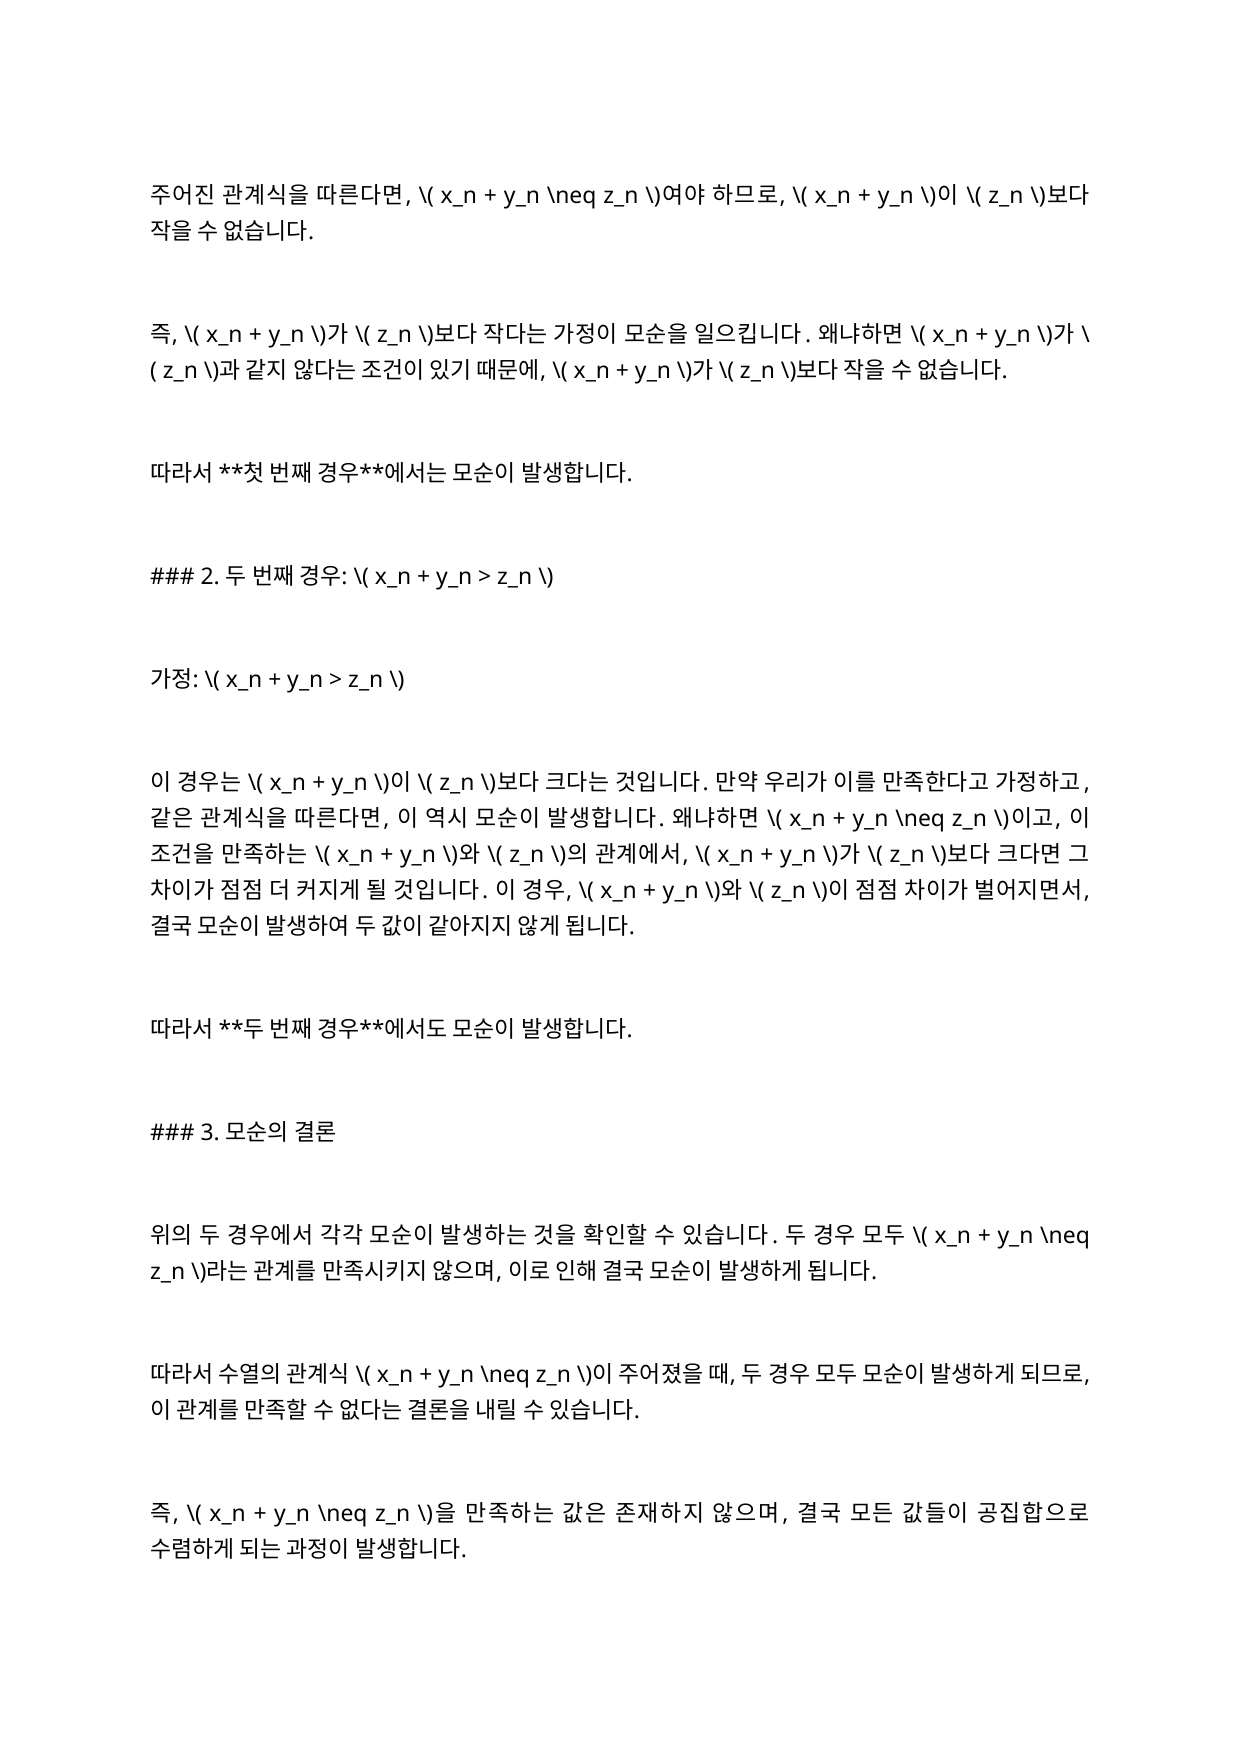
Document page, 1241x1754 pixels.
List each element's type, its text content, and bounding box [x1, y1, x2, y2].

text 따라서 수열의 관계식 \( x_n + y_n \neq z_n \)이 주어졌을 때, 두 경우 모두 모순이 발생하게 되므로, 이 관계를 만족할 수 없다는 결론을 내릴 수 있습니다. [150, 1356, 1090, 1425]
text 가정: \( x_n + y_n > z_n \) [150, 661, 1090, 694]
text ### 3. 모순의 결론 [150, 1114, 1090, 1147]
text 따라서 **첫 번째 경우**에서는 모순이 발생합니다. [150, 455, 1090, 488]
text ### 2. 두 번째 경우: \( x_n + y_n > z_n \) [150, 558, 1090, 591]
text 따라서 **두 번째 경우**에서도 모순이 발생합니다. [150, 1011, 1090, 1044]
text 이 경우는 \( x_n + y_n \)이 \( z_n \)보다 크다는 것입니다. 만약 우리가 이를 만족한다고 가정하고, 같은 관계식을 따른다면, 이 역시 모순이 발생합니다. 왜냐하면 \( x_n + y_n \neq z_n \)이고, 이 조건을 만족하는 \( x_n + y_n \)와 \( z_n \)의 관계에서, \( x_n + y_n \)가 \( z_n \)보다 크다면 그 차이가 점점 더 커지게 될 것입니다. 이 경우, \( x_n + y_n \)와 \( z_n \)이 점점 차이가 벌어지면서, 결국 모순이 발생하여 두 값이 같아지지 않게 됩니다. [150, 764, 1090, 941]
text 즉, \( x_n + y_n \)가 \( z_n \)보다 작다는 가정이 모순을 일으킵니다. 왜냐하면 \( x_n + y_n \)가 \( z_n \)과 같지 않다는 조건이 있기 때문에, \( x_n + y_n \)가 \( z_n \)보다 작을 수 없습니다. [150, 316, 1090, 385]
text 즉, \( x_n + y_n \neq z_n \)을 만족하는 값은 존재하지 않으며, 결국 모든 값들이 공집합으로 수렴하게 되는 과정이 발생합니다. [150, 1495, 1090, 1564]
text 위의 두 경우에서 각각 모순이 발생하는 것을 확인할 수 있습니다. 두 경우 모두 \( x_n + y_n \neq z_n \)라는 관계를 만족시키지 않으며, 이로 인해 결국 모순이 발생하게 됩니다. [150, 1217, 1090, 1286]
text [150, 177, 1090, 246]
